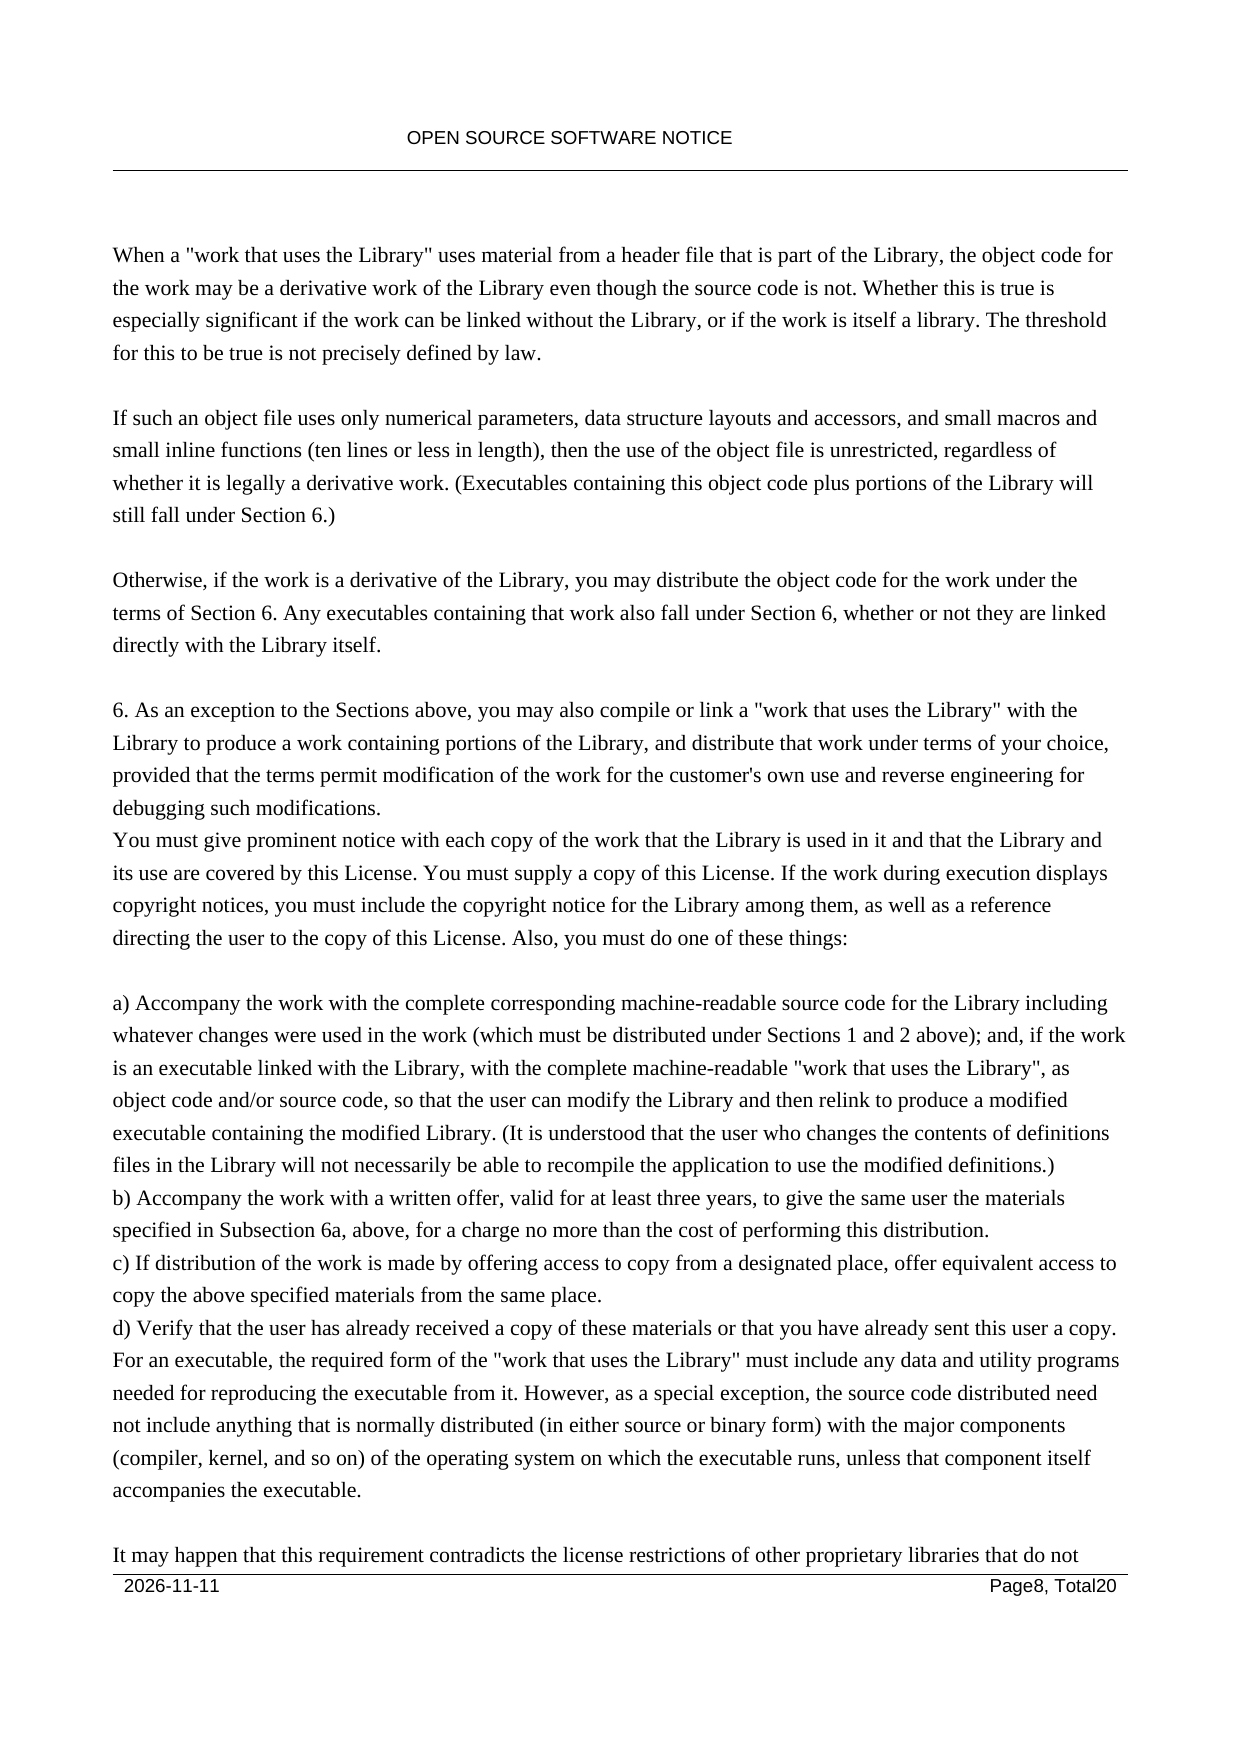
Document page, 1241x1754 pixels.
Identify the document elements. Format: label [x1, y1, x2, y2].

text [112, 206, 1128, 1571]
